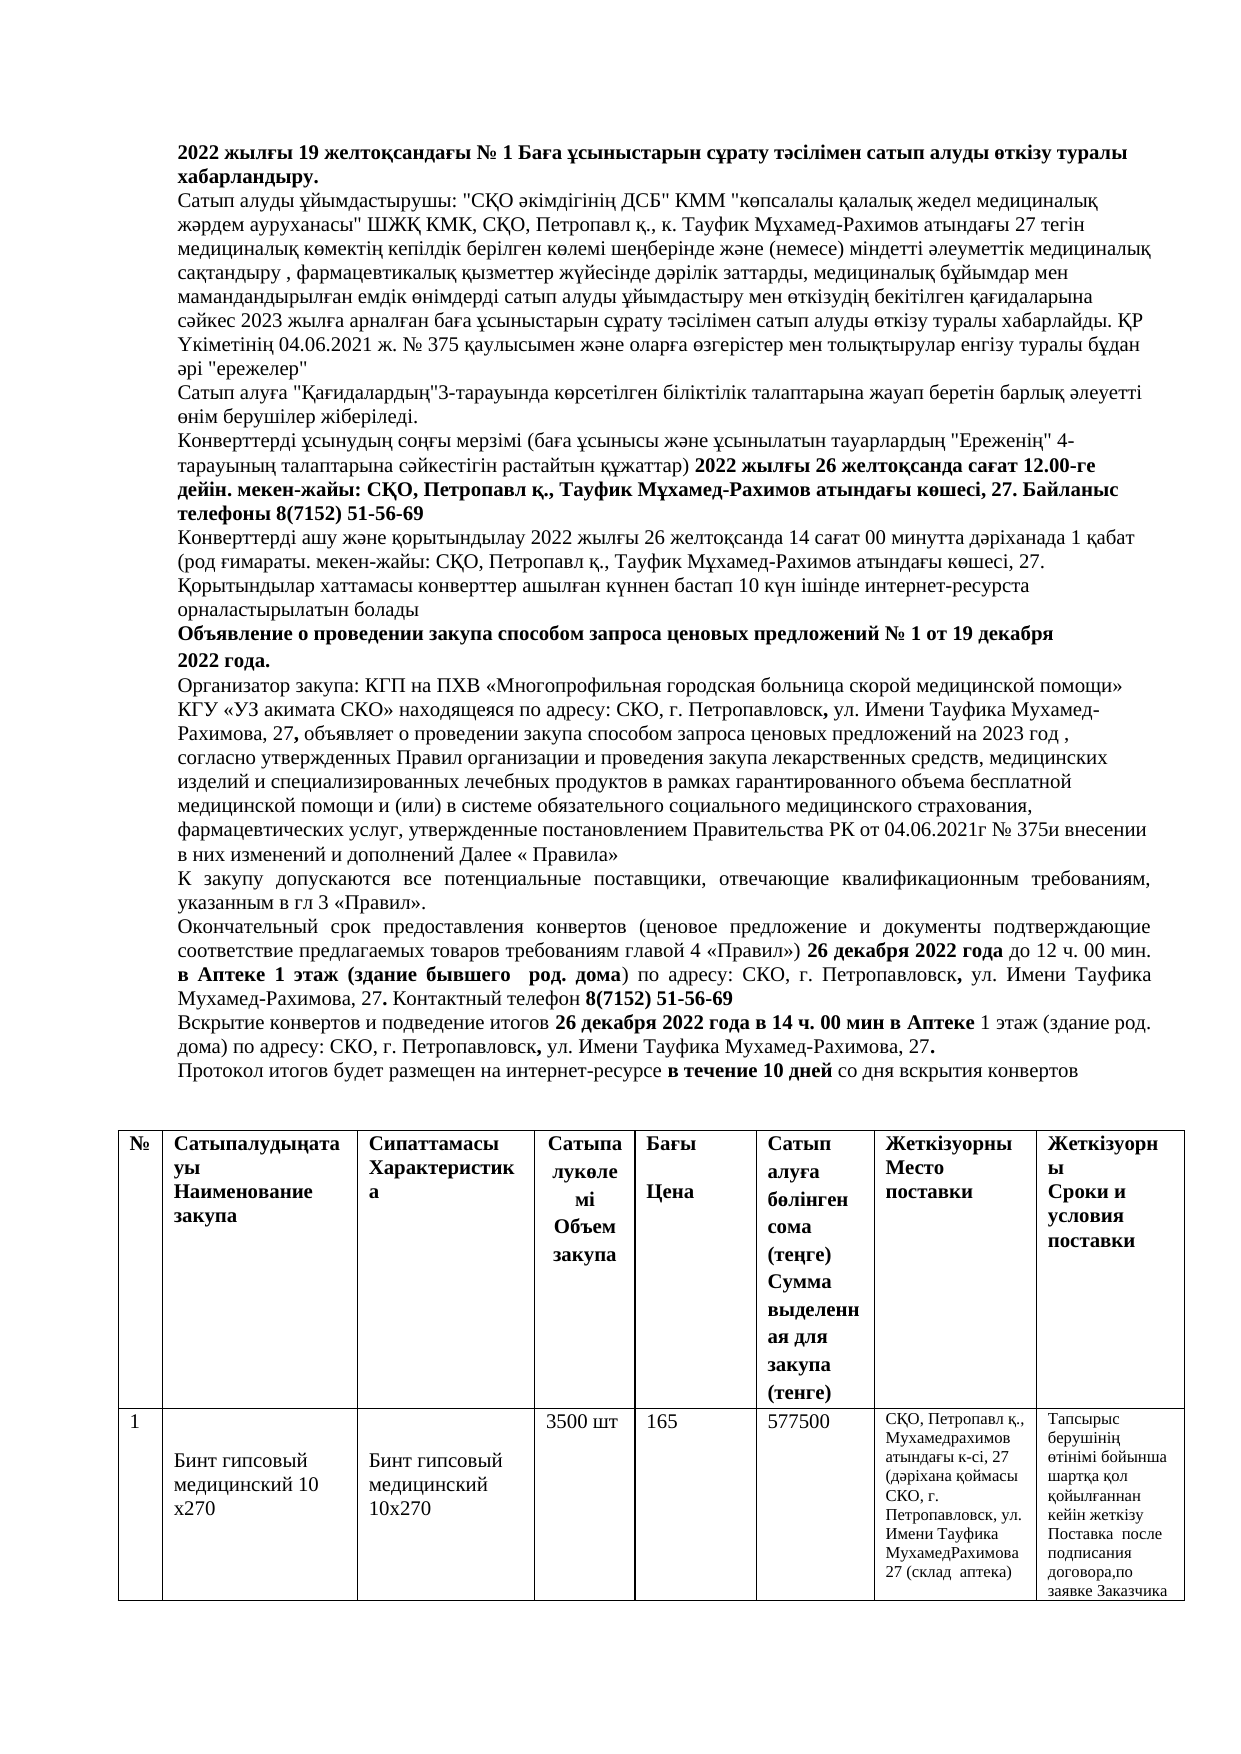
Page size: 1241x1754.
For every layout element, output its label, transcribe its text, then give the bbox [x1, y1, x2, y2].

table_header Сатыпалукөлемі Объем закупа [535, 1131, 634, 1408]
table_cell Бинт гипсовый медицинский 10 х270 [163, 1409, 357, 1600]
table_cell 1 [119, 1409, 162, 1600]
text Вскрытие конвертов и подведение итогов 26 декабря 2022 года в 14 ч. 00 мин в Аптеке 1 этаж (здание род. дома) по адресу: СКО, г. Петропавловск, ул. Имени Тауфика Мухамед-Рахимова, 27. [177, 1010, 1152, 1058]
table_cell Бинт гипсовый медицинский 10х270 [358, 1409, 534, 1600]
table_cell 577500 [757, 1409, 874, 1600]
text К закупу допускаются все потенциальные поставщики, отвечающие квалификационным требованиям, указанным в гл 3 «Правил». [177, 866, 1152, 914]
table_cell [875, 1409, 1036, 1600]
table_cell 165 [636, 1409, 756, 1600]
text Протокол итогов будет размещен на интернет-ресурсе в течение 10 дней со дня вскрытия конвертов [177, 1058, 1152, 1082]
table_header Сатып алуға бөлінген сома (теңге) Сумма выделенная для закупа (тенге) [757, 1131, 874, 1408]
text Конверттерді ұсынудың соңғы мерзімі (баға ұсынысы және ұсынылатын тауарлардың "Ереженің" 4-тарауының талаптарына сәйкестігін растайтын құжаттар) 2022 жылғы 26 желтоқсанда сағат 12.00-ге дейін. мекен-жайы: СҚО, Петропавл қ., Тауфик Мұхамед-Рахимов атындағы көшесі, 27. Байланыс телефоны 8(7152) 51-56-69 [177, 428, 1152, 525]
text Конверттерді ашу және қорытындылау 2022 жылғы 26 желтоқсанда 14 сағат 00 минутта дәріханада 1 қабат (род ғимараты. мекен-жайы: СҚО, Петропавл қ., Тауфик Мұхамед-Рахимов атындағы көшесі, 27. [177, 525, 1152, 573]
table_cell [1037, 1409, 1184, 1600]
text 2022 жылғы 19 желтоқсандағы № 1 Баға ұсыныстарын сұрату тәсілімен сатып алуды өткізу туралы хабарландыру. Сатып алуды ұйымдастырушы: "СҚО әкімдігінің ДСБ" КММ "көпсалалы қалалық жедел медициналық жәрдем ауруханасы" ШЖҚ КМК, СҚО, Петропавл қ., к. Тауфик Мұхамед-Рахимов атындағы 27 тегін медициналық көмектің кепілдік берілген көлемі шеңберінде және (немесе) міндетті әлеуметтік медициналық сақтандыру , фармацевтикалық қызметтер жүйесінде дәрілік заттарды, медициналық бұйымдар мен мамандандырылған емдік өнімдерді сатып алуды ұйымдастыру мен өткізудің бекітілген қағидаларына сәйкес 2023 жылға арналған баға ұсыныстарын сұрату тәсілімен сатып алуды өткізу туралы хабарлайды. ҚР Үкіметінің 04.06.2021 ж. № 375 қаулысымен және оларға өзгерістер мен толықтырулар енгізу туралы бұдан әрі "ережелер" [177, 140, 1152, 380]
text Сатып алуға "Қағидалардың"3-тарауында көрсетілген біліктілік талаптарына жауап беретін барлық әлеуетті өнім берушілер жіберіледі. [177, 380, 1152, 428]
table_header Жеткізуорны Сроки и условия поставки [1037, 1131, 1184, 1408]
table_header Сатыпалудыңатауы Наименование закупа [163, 1131, 357, 1408]
table_header № [119, 1131, 162, 1408]
text Қорытындылар хаттамасы конверттер ашылған күннен бастап 10 күн ішінде интернет-ресурста орналастырылатын болады Объявление о проведении закупа способом запроса ценовых предложений № 1 от 19 декабря 2022 года. Организатор закупа: КГП на ПХВ «Многопрофильная городская больница скорой медицинской помощи» КГУ «УЗ акимата СКО» находящеяся по адресу: СКО, г. Петропавловск, ул. Имени Тауфика Мухамед-Рахимова, 27, объявляет о проведении закупа способом запроса ценовых предложений на 2023 год , согласно утвержденных Правил организации и проведения закупа лекарственных средств, медицинских изделий и специализированных лечебных продуктов в рамках гарантированного объема бесплатной медицинской помощи и (или) в системе обязательного социального медицинского страхования, фармацевтических услуг, утвержденные постановлением Правительства РК от 04.06.2021г № 375и внесении в них изменений и дополнений Далее « Правила» [177, 573, 1152, 866]
table_cell 3500 шт [535, 1409, 634, 1600]
text Окончательный срок предоставления конвертов (ценовое предложение и документы подтверждающие соответствие предлагаемых товаров требованиям главой 4 «Правил») 26 декабря 2022 года до 12 ч. 00 мин. в Аптеке 1 этаж (здание бывшего род. дома) по адресу: СКО, г. Петропавловск, ул. Имени Тауфика Мухамед-Рахимова, 27. Контактный телефон 8(7152) 51-56-69 [177, 914, 1152, 1010]
table_header Жеткізуорны Место поставки [875, 1131, 1036, 1408]
table_header Бағы Цена [636, 1131, 756, 1408]
table_header Сипаттамасы Характеристика [358, 1131, 534, 1408]
